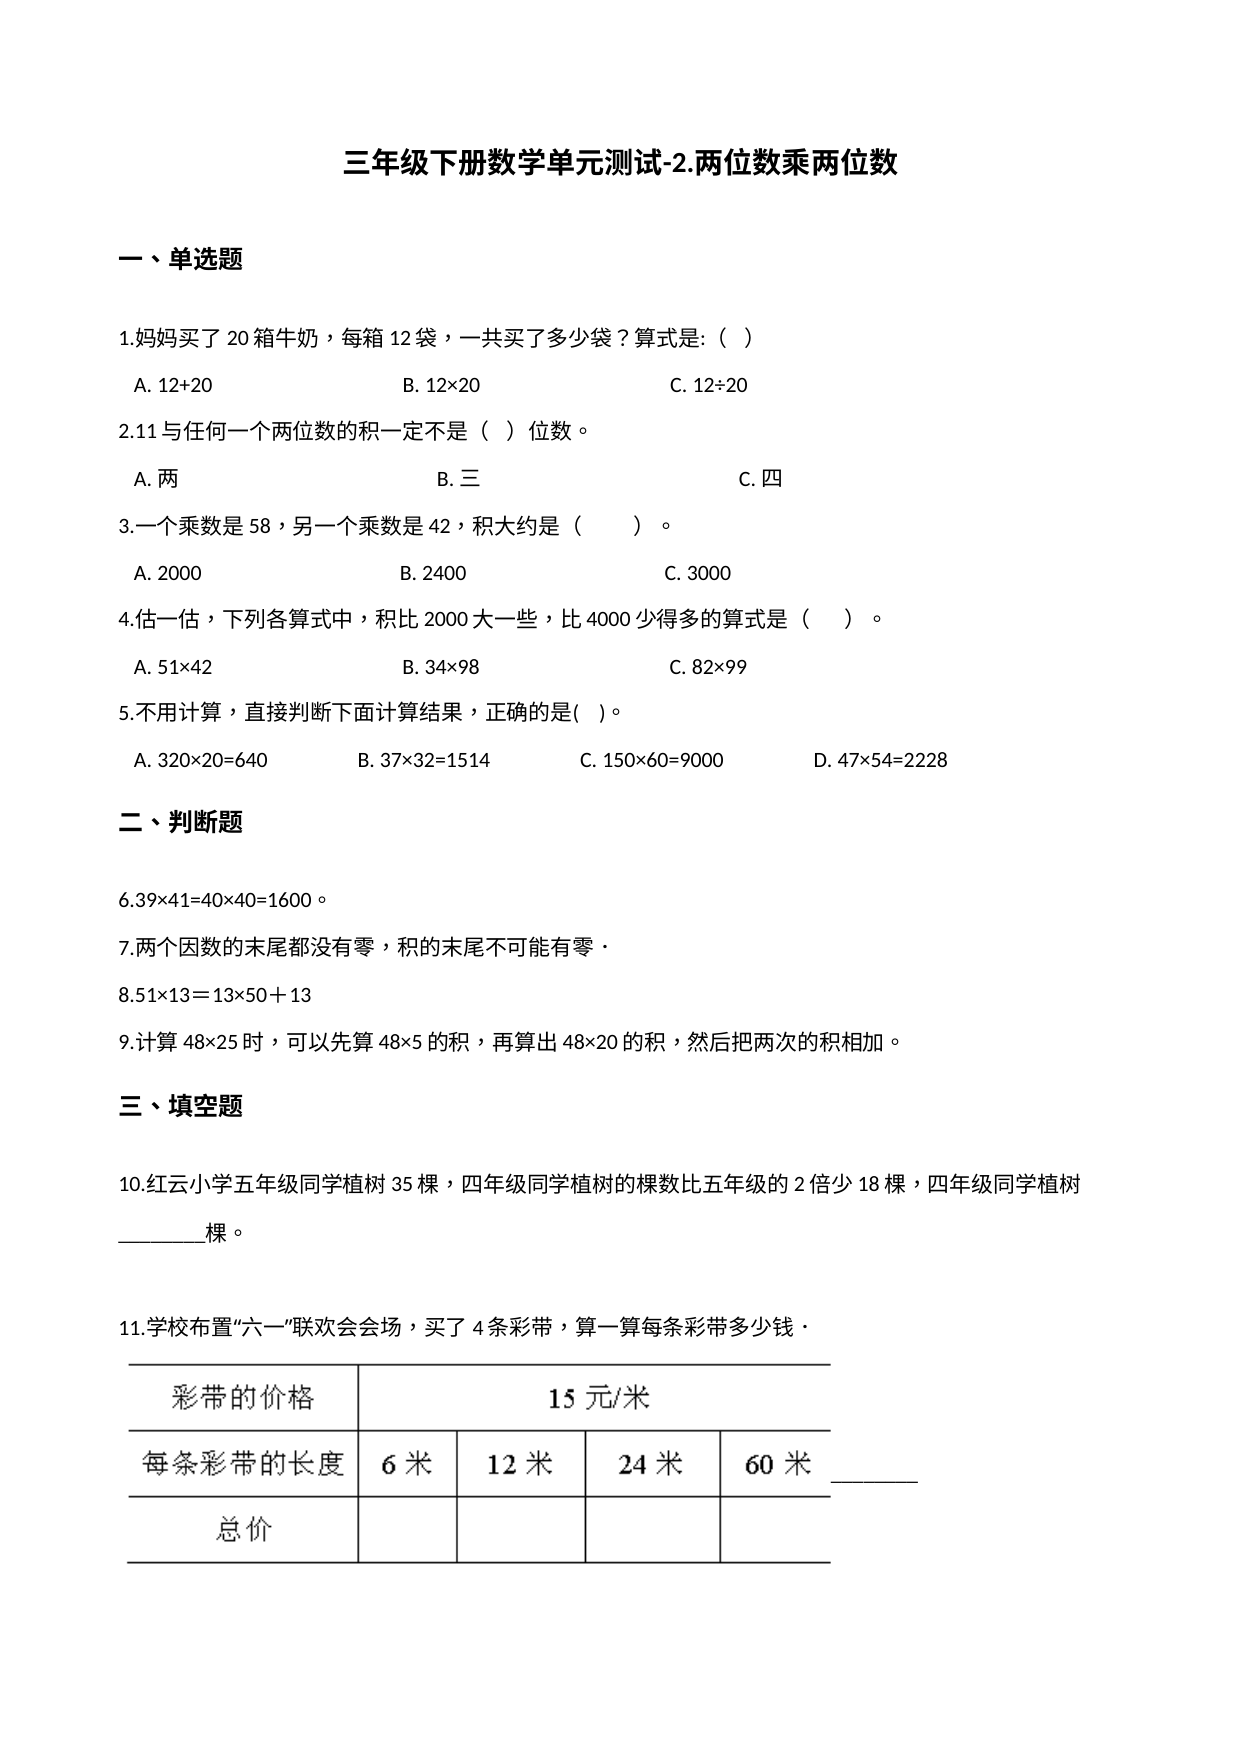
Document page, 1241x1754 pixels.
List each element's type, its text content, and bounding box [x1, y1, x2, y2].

text 1.妈妈买了20箱牛奶，每箱12袋，一共买了多少袋？算式是:（ ） [118, 321, 1122, 354]
text A. 2000 B. 2400 C. 3000 [134, 557, 1122, 589]
picture [808, 761, 814, 768]
text 8.51×13＝13×50＋13 [118, 978, 1122, 1011]
text A. 51×42 B. 34×98 C. 82×99 [134, 650, 1122, 682]
text 10.红云小学五年级同学植树35棵，四年级同学植树的棵数比五年级的2倍少18棵，四年级同学植树________棵。 [118, 1167, 1122, 1297]
text 9.计算48×25时，可以先算48×5的积，再算出48×20的积，然后把两次的积相加。 [118, 1026, 1122, 1058]
text 三、填空题 [118, 1073, 1122, 1138]
text 4.估一估，下列各算式中，积比2000大一些，比4000少得多的算式是（ ）。 [118, 602, 1122, 635]
text 11.学校布置“六一”联欢会会场，买了4条彩带，算一算每条彩带多少钱． [118, 1311, 1122, 1343]
text A. 两 B. 三 C. 四 [134, 462, 1122, 494]
text 三年级下册数学单元测试-2.两位数乘两位数 [118, 129, 1122, 194]
text 3.一个乘数是58，另一个乘数是42，积大约是（ ）。 [118, 509, 1122, 542]
text 7.两个因数的末尾都没有零，积的末尾不可能有零． [118, 931, 1122, 963]
text 二、判断题 [118, 789, 1122, 854]
text 一、单选题 [118, 227, 1122, 292]
text 2.11与任何一个两位数的积一定不是（ ）位数。 [118, 414, 1122, 447]
text 6.39×41=40×40=1600。 [118, 883, 1122, 916]
picture [352, 761, 358, 768]
text A. 12+20 B. 12×20 C. 12÷20 [134, 369, 1122, 401]
picture [664, 667, 670, 674]
picture [118, 1358, 831, 1570]
text A. 320×20=640 B. 37×32=1514 C. 150×60=9000 D. 47×54=2228 [134, 743, 1122, 776]
text 5.不用计算，直接判断下面计算结果，正确的是( )。 [118, 696, 1122, 728]
